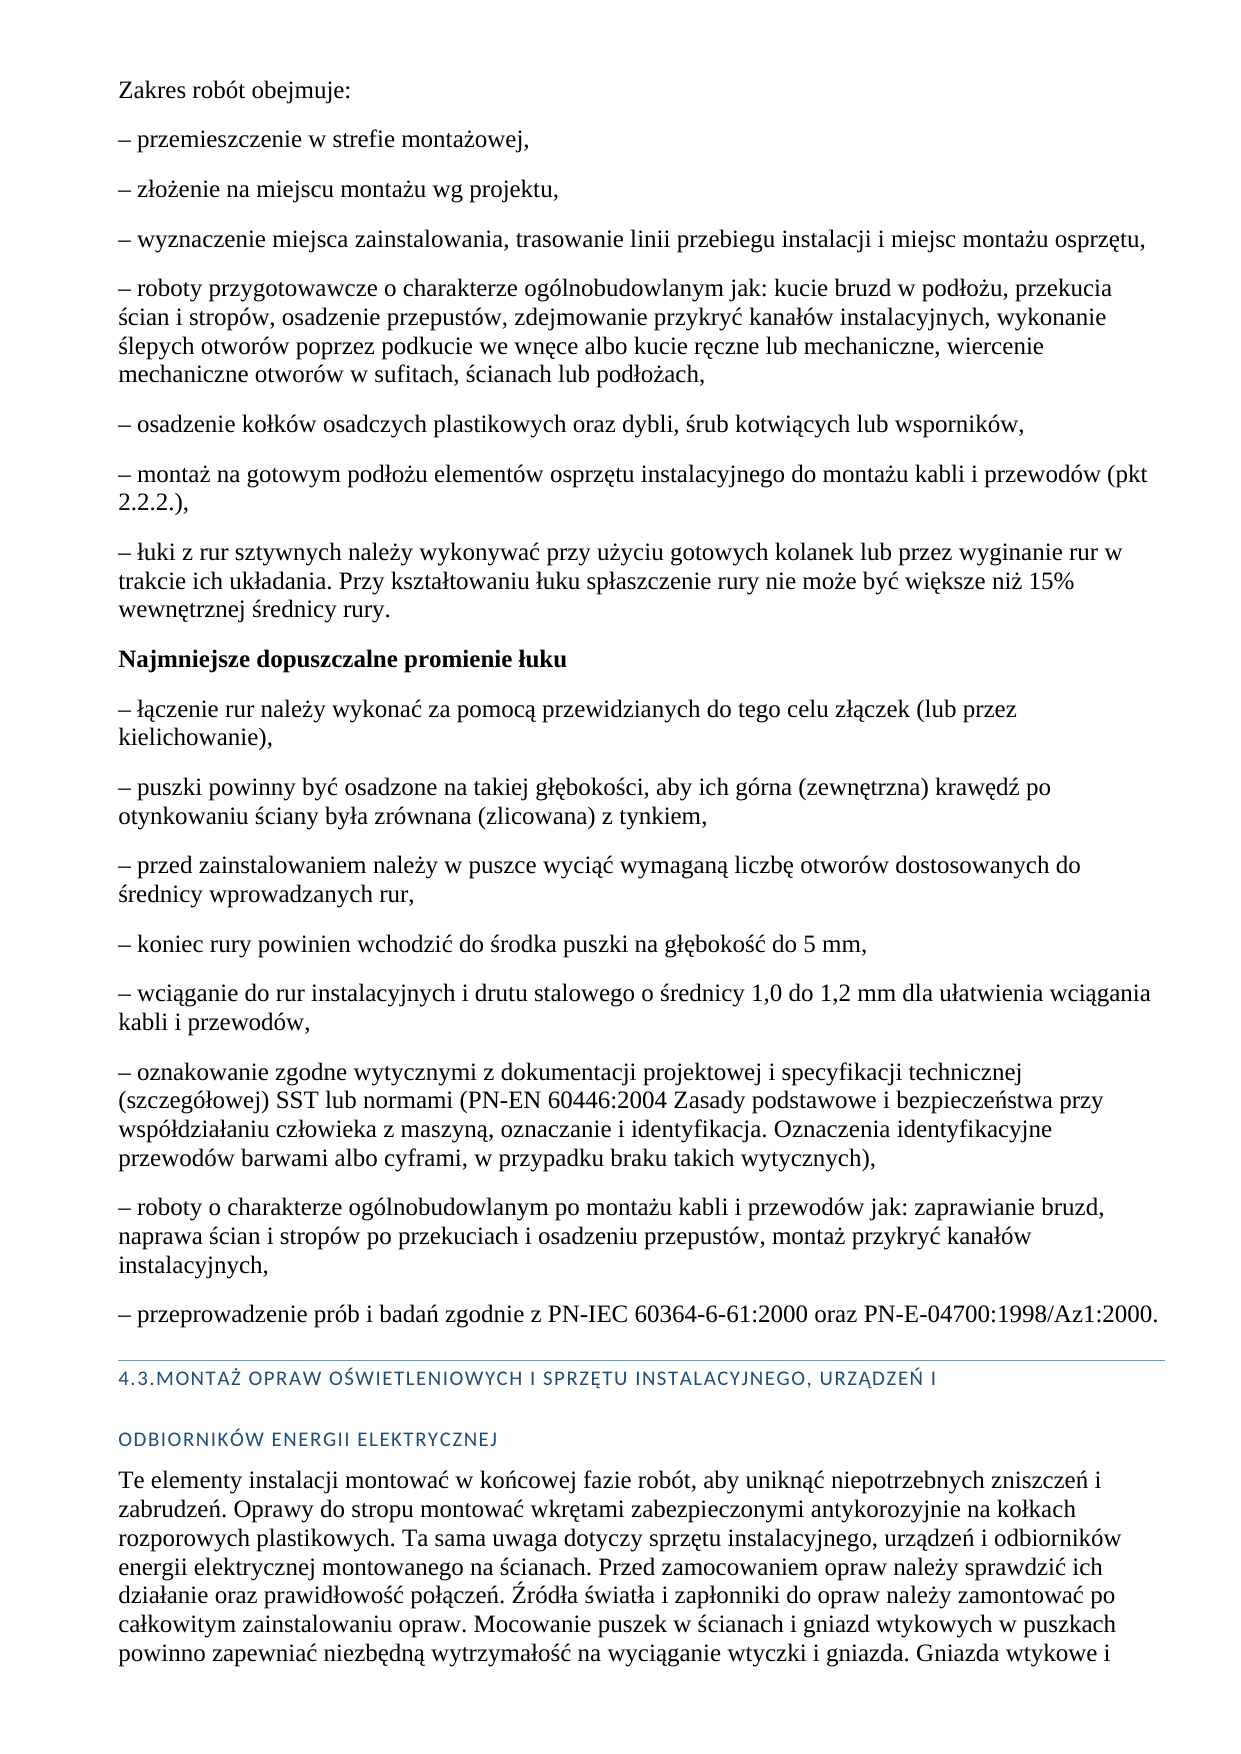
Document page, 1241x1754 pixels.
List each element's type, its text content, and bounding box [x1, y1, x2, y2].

text – przemieszczenie w strefie montażowej, [118, 124, 1165, 153]
text – złożenie na miejscu montażu wg projektu, [118, 174, 1165, 203]
text – przeprowadzenie prób i badań zgodnie z PN-IEC 60364-6-61:2000 oraz PN-E-04700:1998/Az1:2000. [118, 1299, 1165, 1328]
text – wyznaczenie miejsca zainstalowania, trasowanie linii przebiegu instalacji i miejsc montażu osprzętu, [118, 224, 1165, 252]
subtitle 4.3.Montaż opraw oświetleniowych i sprzętu instalacyjnego, urządzeń i [118, 1361, 1165, 1391]
text Najmniejsze dopuszczalne promienie łuku [118, 644, 1165, 673]
text – osadzenie kołków osadczych plastikowych oraz dybli, śrub kotwiących lub wsporników, [118, 409, 1165, 438]
text – oznakowanie zgodne wytycznymi z dokumentacji projektowej i specyfikacji technicznej (szczegółowej) SST lub normami (PN-EN 60446:2004 Zasady podstawowe i bezpieczeństwa przy współdziałaniu człowieka z maszyną, oznaczanie i identyfikacja. Oznaczenia identyfikacyjne przewodów barwami albo cyframi, w przypadku braku takich wytycznych), [118, 1057, 1165, 1172]
text Zakres robót obejmuje: [118, 75, 1165, 104]
text – roboty przygotowawcze o charakterze ogólnobudowlanym jak: kucie bruzd w podłożu, przekucia ścian i stropów, osadzenie przepustów, zdejmowanie przykryć kanałów instalacyjnych, wykonanie ślepych otworów poprzez podkucie we wnęce albo kucie ręczne lub mechaniczne, wiercenie mechaniczne otworów w sufitach, ścianach lub podłożach, [118, 273, 1165, 388]
text – koniec rury powinien wchodzić do środka puszki na głębokość do 5 mm, [118, 929, 1165, 957]
text – wciąganie do rur instalacyjnych i drutu stalowego o średnicy 1,0 do 1,2 mm dla ułatwienia wciągania kabli i przewodów, [118, 978, 1165, 1036]
text – puszki powinny być osadzone na takiej głębokości, aby ich górna (zewnętrzna) krawędź po otynkowaniu ściany była zrównana (zlicowana) z tynkiem, [118, 772, 1165, 829]
text – przed zainstalowaniem należy w puszce wyciąć wymaganą liczbę otworów dostosowanych do średnicy wprowadzanych rur, [118, 850, 1165, 908]
text – łączenie rur należy wykonać za pomocą przewidzianych do tego celu złączek (lub przez kielichowanie), [118, 694, 1165, 751]
subtitle odbiorników energii elektrycznej [118, 1420, 1165, 1451]
text – montaż na gotowym podłożu elementów osprzętu instalacyjnego do montażu kabli i przewodów (pkt 2.2.2.), [118, 459, 1165, 516]
text – łuki z rur sztywnych należy wykonywać przy użyciu gotowych kolanek lub przez wyginanie rur w trakcie ich układania. Przy kształtowaniu łuku spłaszczenie rury nie może być większe niż 15% wewnętrznej średnicy rury. [118, 537, 1165, 623]
text – roboty o charakterze ogólnobudowlanym po montażu kabli i przewodów jak: zaprawianie bruzd, naprawa ścian i stropów po przekuciach i osadzeniu przepustów, montaż przykryć kanałów instalacyjnych, [118, 1192, 1165, 1279]
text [118, 1465, 1165, 1667]
